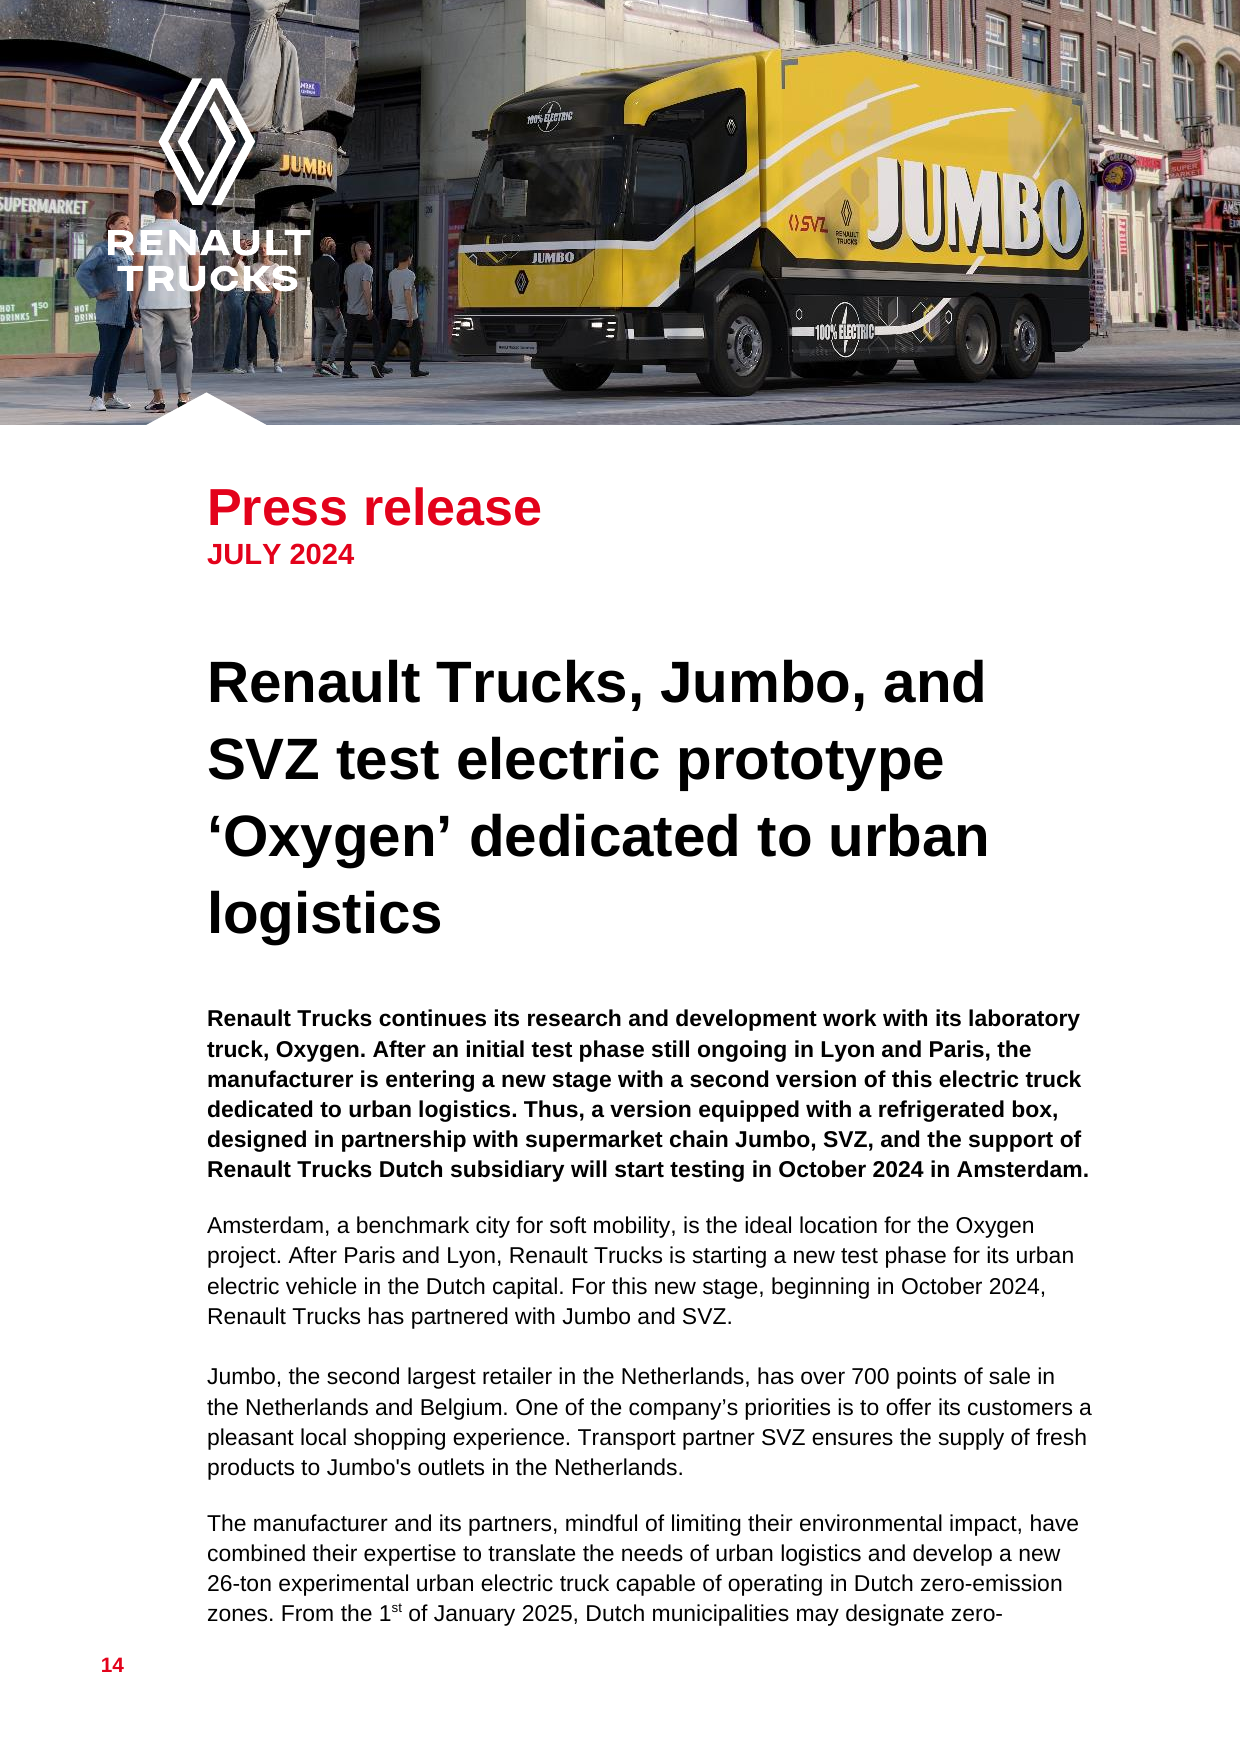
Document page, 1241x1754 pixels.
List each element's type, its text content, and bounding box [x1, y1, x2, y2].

text Renault Trucks, Jumbo, and SVZ test electric prototype ‘Oxygen’ dedicated to urban logistics [207, 647, 1092, 1002]
picture [0, 0, 1241, 425]
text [207, 1509, 1092, 1627]
text Amsterdam, a benchmark city for soft mobility, is the ideal location for the Oxygen project. After Paris and Lyon, Renault Trucks is starting a new test phase for its urban electric vehicle in the Dutch capital. For this new stage, beginning in October 2024, Renault Trucks has partnered with Jumbo and SVZ. [207, 1212, 1092, 1329]
text Jumbo, the second largest retailer in the Netherlands, has over 700 points of sale in the Netherlands and Belgium. One of the company’s priorities is to offer its customers a pleasant local shopping experience. Transport partner SVZ ensures the supply of fresh products to Jumbo's outlets in the Netherlands. [207, 1363, 1092, 1506]
text JULY 2024 [207, 537, 1092, 570]
text Renault Trucks continues its research and development work with its laboratory truck, Oxygen. After an initial test phase still ongoing in Lyon and Paris, the manufacturer is entering a new stage with a second version of this electric truck dedicated to urban logistics. Thus, a version equipped with a refrigerated box, designed in partnership with supermarket chain Jumbo, SVZ, and the support of Renault Trucks Dutch subsidiary will start testing in October 2024 in Amsterdam. [207, 1005, 1092, 1209]
text Press release [207, 477, 1092, 537]
